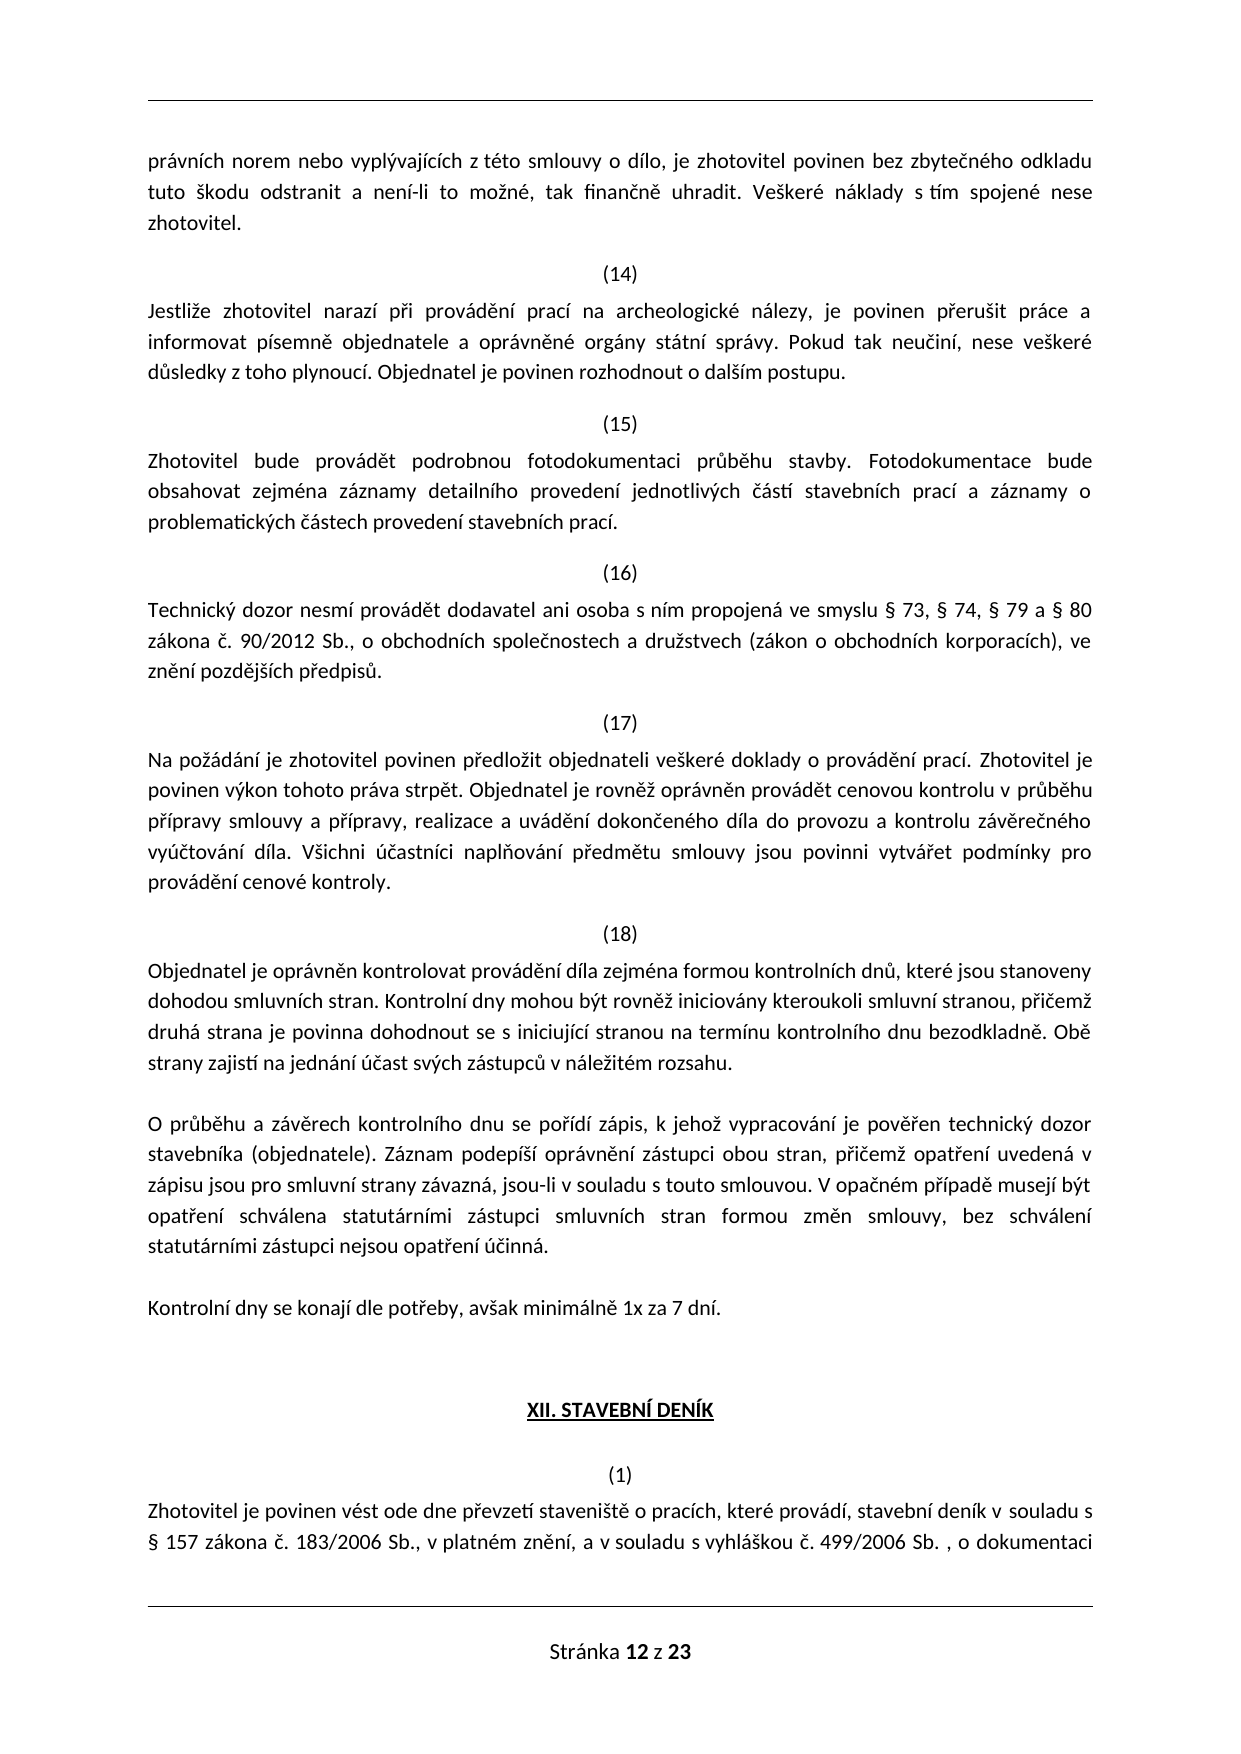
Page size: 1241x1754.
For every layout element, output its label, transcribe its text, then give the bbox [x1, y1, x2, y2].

text Technický dozor nesmí provádět dodavatel ani osoba s ním propojená ve smyslu § 73, § 74, § 79 a § 80 zákona č. 90/2012 Sb., o obchodních společnostech a družstvech (zákon o obchodních korporacích), ve znění pozdějších předpisů. [148, 596, 1093, 684]
text Objednatel je oprávněn kontrolovat provádění díla zejména formou kontrolních dnů, které jsou stanoveny dohodou smluvních stran. Kontrolní dny mohou být rovněž iniciovány kteroukoli smluvní stranou, přičemž druhá strana je povinna dohodnout se s iniciující stranou na termínu kontrolního dnu bezodkladně. Obě strany zajistí na jednání účast svých zástupců v náležitém rozsahu. [148, 957, 1093, 1075]
text (18) [148, 920, 1093, 947]
text (16) [148, 559, 1093, 586]
text (14) [148, 260, 1093, 287]
text (1) [148, 1461, 1093, 1487]
text (15) [148, 410, 1093, 437]
text Zhotovitel bude provádět podrobnou fotodokumentaci průběhu stavby. Fotodokumentace bude obsahovat zejména záznamy detailního provedení jednotlivých částí stavebních prací a záznamy o problematických částech provedení stavebních prací. [148, 447, 1093, 535]
text O průběhu a závěrech kontrolního dnu se pořídí zápis, k jehož vypracování je pověřen technický dozor stavebníka (objednatele). Záznam podepíší oprávnění zástupci obou stran, přičemž opatření uvedená v zápisu jsou pro smluvní strany závazná, jsou-li v souladu s touto smlouvou. V opačném případě musejí být opatření schválena statutárními zástupci smluvních stran formou změn smlouvy, bez schválení statutárními zástupci nejsou opatření účinná. [148, 1110, 1093, 1259]
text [148, 1498, 1093, 1555]
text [148, 148, 1093, 236]
text Jestliže zhotovitel narazí při provádění prací na archeologické nálezy, je povinen přerušit práce a informovat písemně objednatele a oprávněné orgány státní správy. Pokud tak neučiní, nese veškeré důsledky z toho plynoucí. Objednatel je povinen rozhodnout o dalším postupu. [148, 297, 1093, 385]
text Kontrolní dny se konají dle potřeby, avšak minimálně 1x za 7 dní. [148, 1294, 1093, 1320]
text Na požádání je zhotovitel povinen předložit objednateli veškeré doklady o provádění prací. Zhotovitel je povinen výkon tohoto práva strpět. Objednatel je rovněž oprávněn provádět cenovou kontrolu v průběhu přípravy smlouvy a přípravy, realizace a uvádění dokončeného díla do provozu a kontrolu závěrečného vyúčtování díla. Všichni účastníci naplňování předmětu smlouvy jsou povinni vytvářet podmínky pro provádění cenové kontroly. [148, 746, 1093, 895]
text XII. STAVEBNÍ DENÍK [148, 1397, 1093, 1423]
text (17) [148, 709, 1093, 736]
